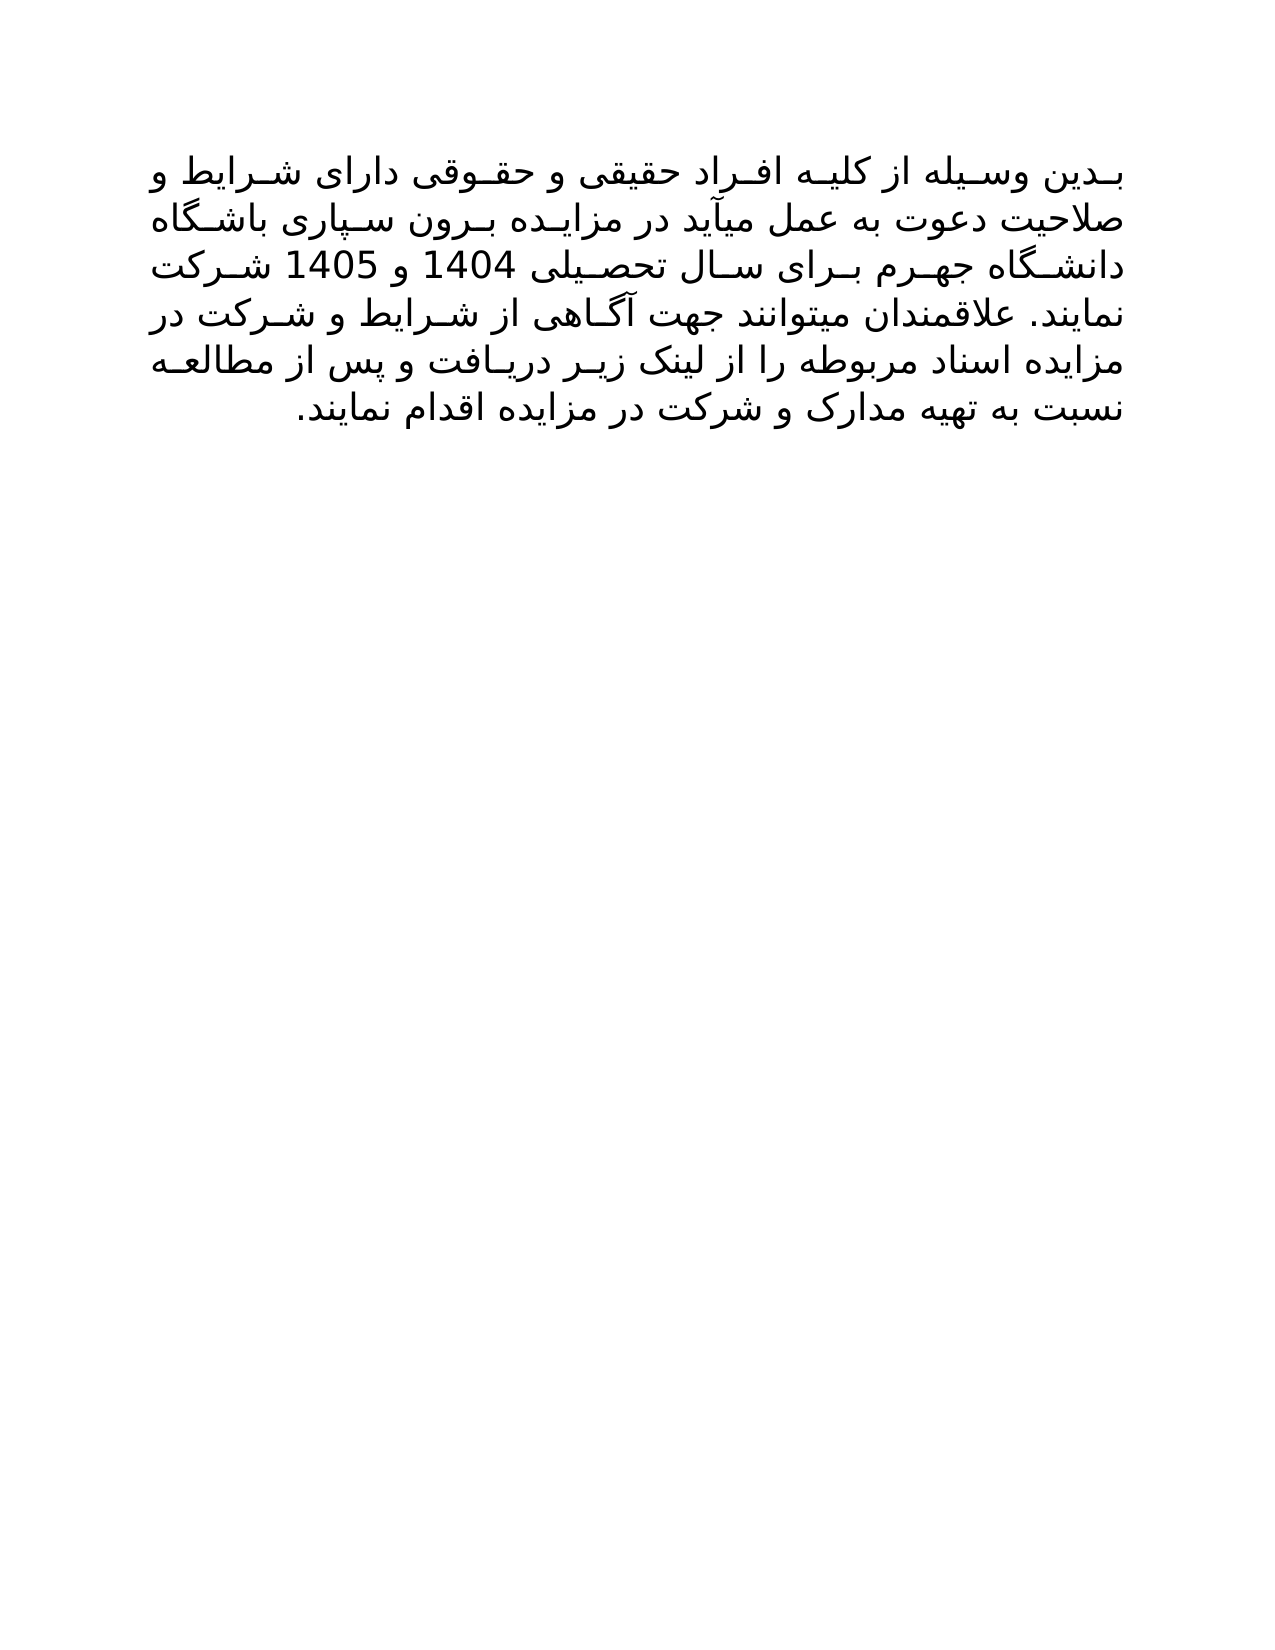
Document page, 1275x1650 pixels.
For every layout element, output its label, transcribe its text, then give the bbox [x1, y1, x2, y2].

text بدین وسیله از کلیه افراد حقیقی و حقوقی دارای شرایط و صلاحیت دعوت به عمل میآید در مزایده برون سپاری باشگاه دانشگاه جهرم برای سال تحصیلی 1404 و 1405 شرکت نمایند. علاقمندان میتوانند جهت آگاهی از شرایط و شرکت در مزایده اسناد مربوطه را از لینک زیر دریافت و پس از مطالعه نسبت به تهیه مدارک و شرکت در مزایده اقدام نمایند. [150, 150, 1125, 429]
